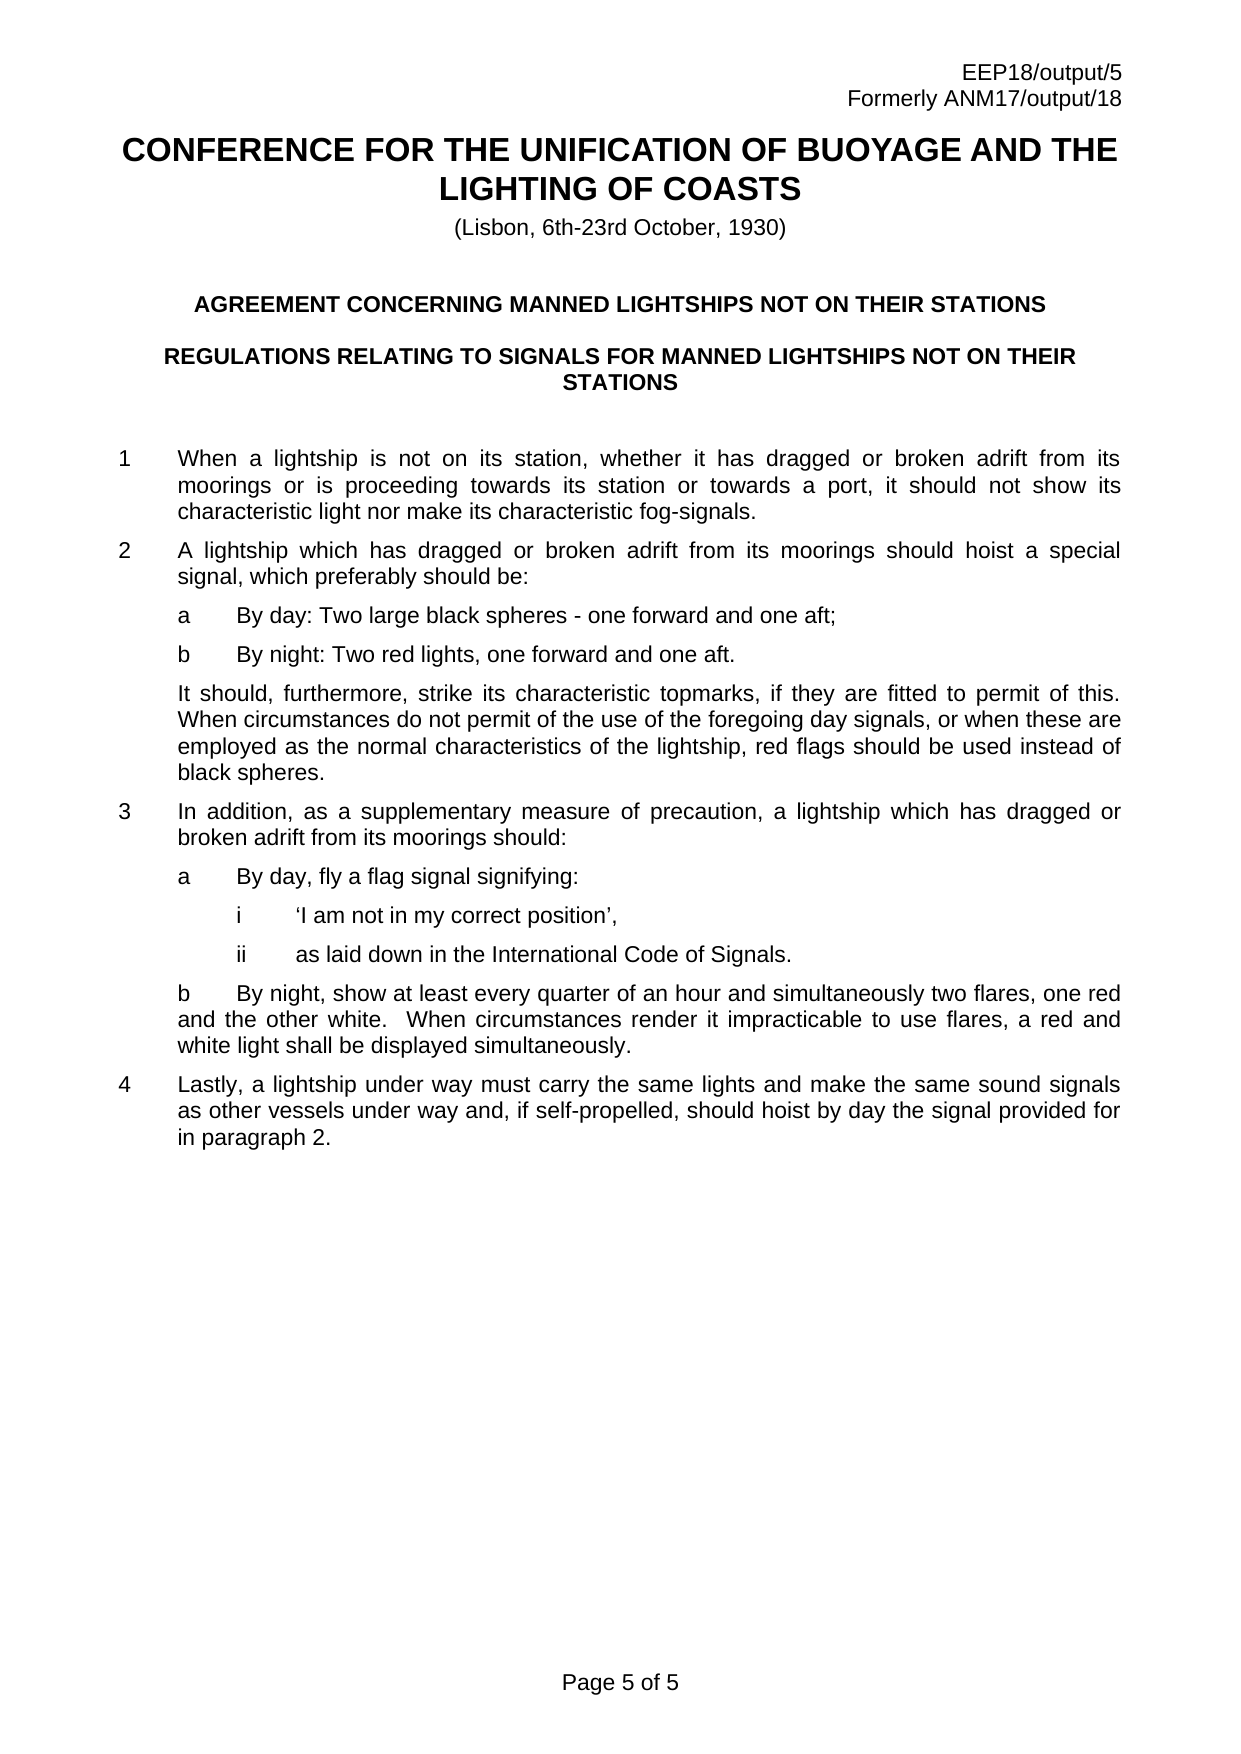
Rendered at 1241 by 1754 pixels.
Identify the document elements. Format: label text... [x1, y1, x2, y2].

list It should, furthermore, strike its characteristic topmarks, if they are fitted to permit of this. When circumstances do not permit of the use of the foregoing day signals, or when these are employed as the normal characteristics of the lightship, red flags should be used instead of black spheres. [177, 680, 1122, 785]
list By night, show at least every quarter of an hour and simultaneously two flares, one red and the other white. When circumstances render it impracticable to use flares, a red and white light shall be displayed simultaneously. [177, 979, 1122, 1059]
list By night: Two red lights, one forward and one aft. [177, 641, 1122, 667]
list as laid down in the International Code of Signals. [236, 941, 1122, 967]
list By day: Two large black spheres - one forward and one aft; [177, 602, 1122, 628]
list ‘I am not in my correct position’, [236, 902, 1122, 928]
list When a lightship is not on its station, whether it has dragged or broken adrift from its moorings or is proceeding towards its station or towards a port, it should not show its characteristic light nor make its characteristic fog-signals. [118, 445, 1122, 524]
list By day, fly a flag signal signifying: [177, 863, 1122, 889]
text AGREEMENT CONCERNING MANNED LIGHTSHIPS NOT ON THEIR STATIONS [118, 291, 1122, 318]
text (Lisbon, 6th-23rd October, 1930) [118, 214, 1122, 240]
title CONFERENCE FOR THE UNIFICATION OF BUOYAGE AND THE LIGHTING OF COASTS [118, 131, 1122, 207]
text REGULATIONS RELATING TO SIGNALS FOR MANNED LIGHTSHIPS NOT ON THEIR STATIONS [118, 343, 1122, 395]
list A lightship which has dragged or broken adrift from its moorings should hoist a special signal, which preferably should be: [118, 537, 1122, 590]
list In addition, as a supplementary measure of precaution, a lightship which has dragged or broken adrift from its moorings should: [118, 798, 1122, 851]
list Lastly, a lightship under way must carry the same lights and make the same sound signals as other vessels under way and, if self-propelled, should hoist by day the signal provided for in paragraph 2. [118, 1071, 1122, 1150]
